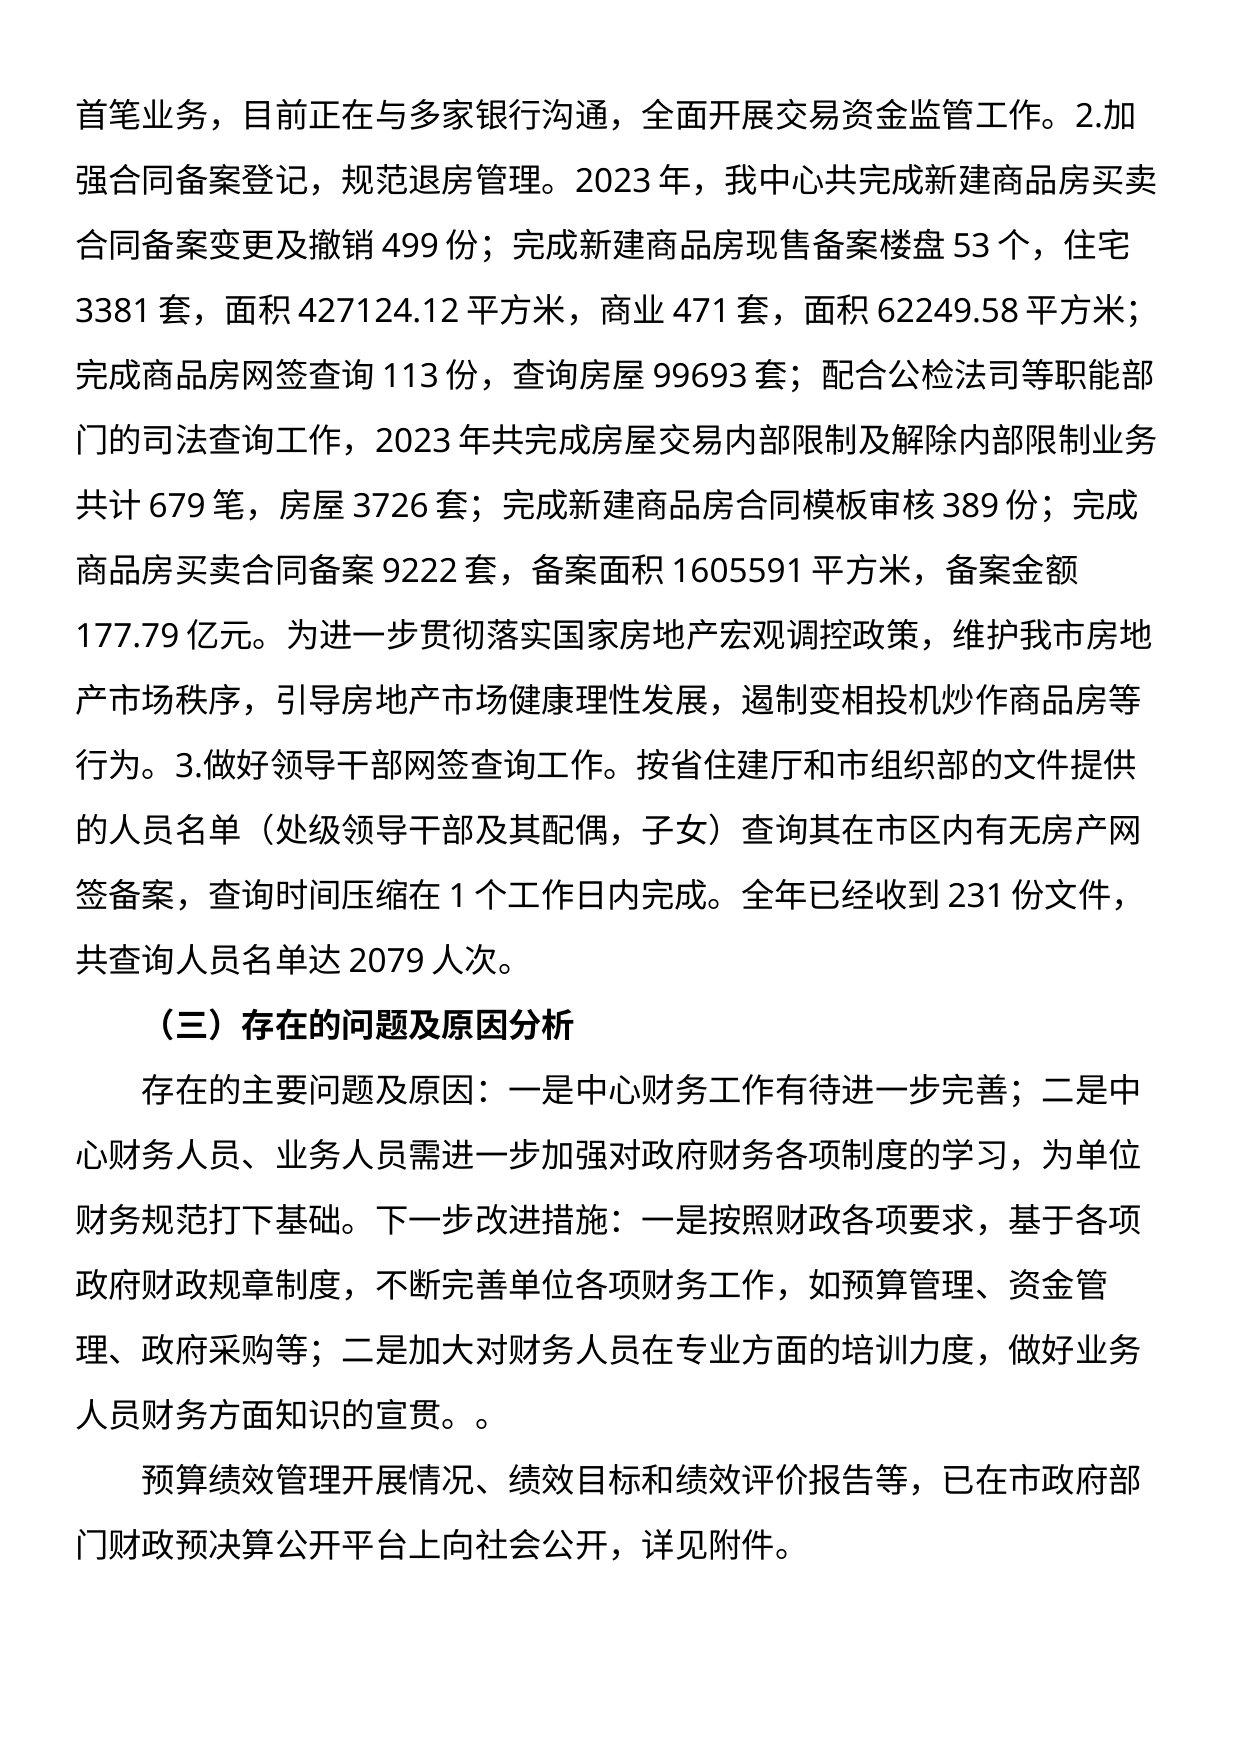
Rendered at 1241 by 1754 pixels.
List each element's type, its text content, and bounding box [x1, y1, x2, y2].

text （三）存在的问题及原因分析 [75, 991, 1165, 1056]
text 预算绩效管理开展情况、绩效目标和绩效评价报告等，已在市政府部门财政预决算公开平台上向社会公开，详见附件。 [75, 1446, 1165, 1576]
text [75, 81, 1165, 991]
text 存在的主要问题及原因：一是中心财务工作有待进一步完善；二是中心财务人员、业务人员需进一步加强对政府财务各项制度的学习，为单位财务规范打下基础。下一步改进措施：一是按照财政各项要求，基于各项政府财政规章制度，不断完善单位各项财务工作，如预算管理、资金管理、政府采购等；二是加大对财务人员在专业方面的培训力度，做好业务人员财务方面知识的宣贯。。 [75, 1056, 1165, 1446]
